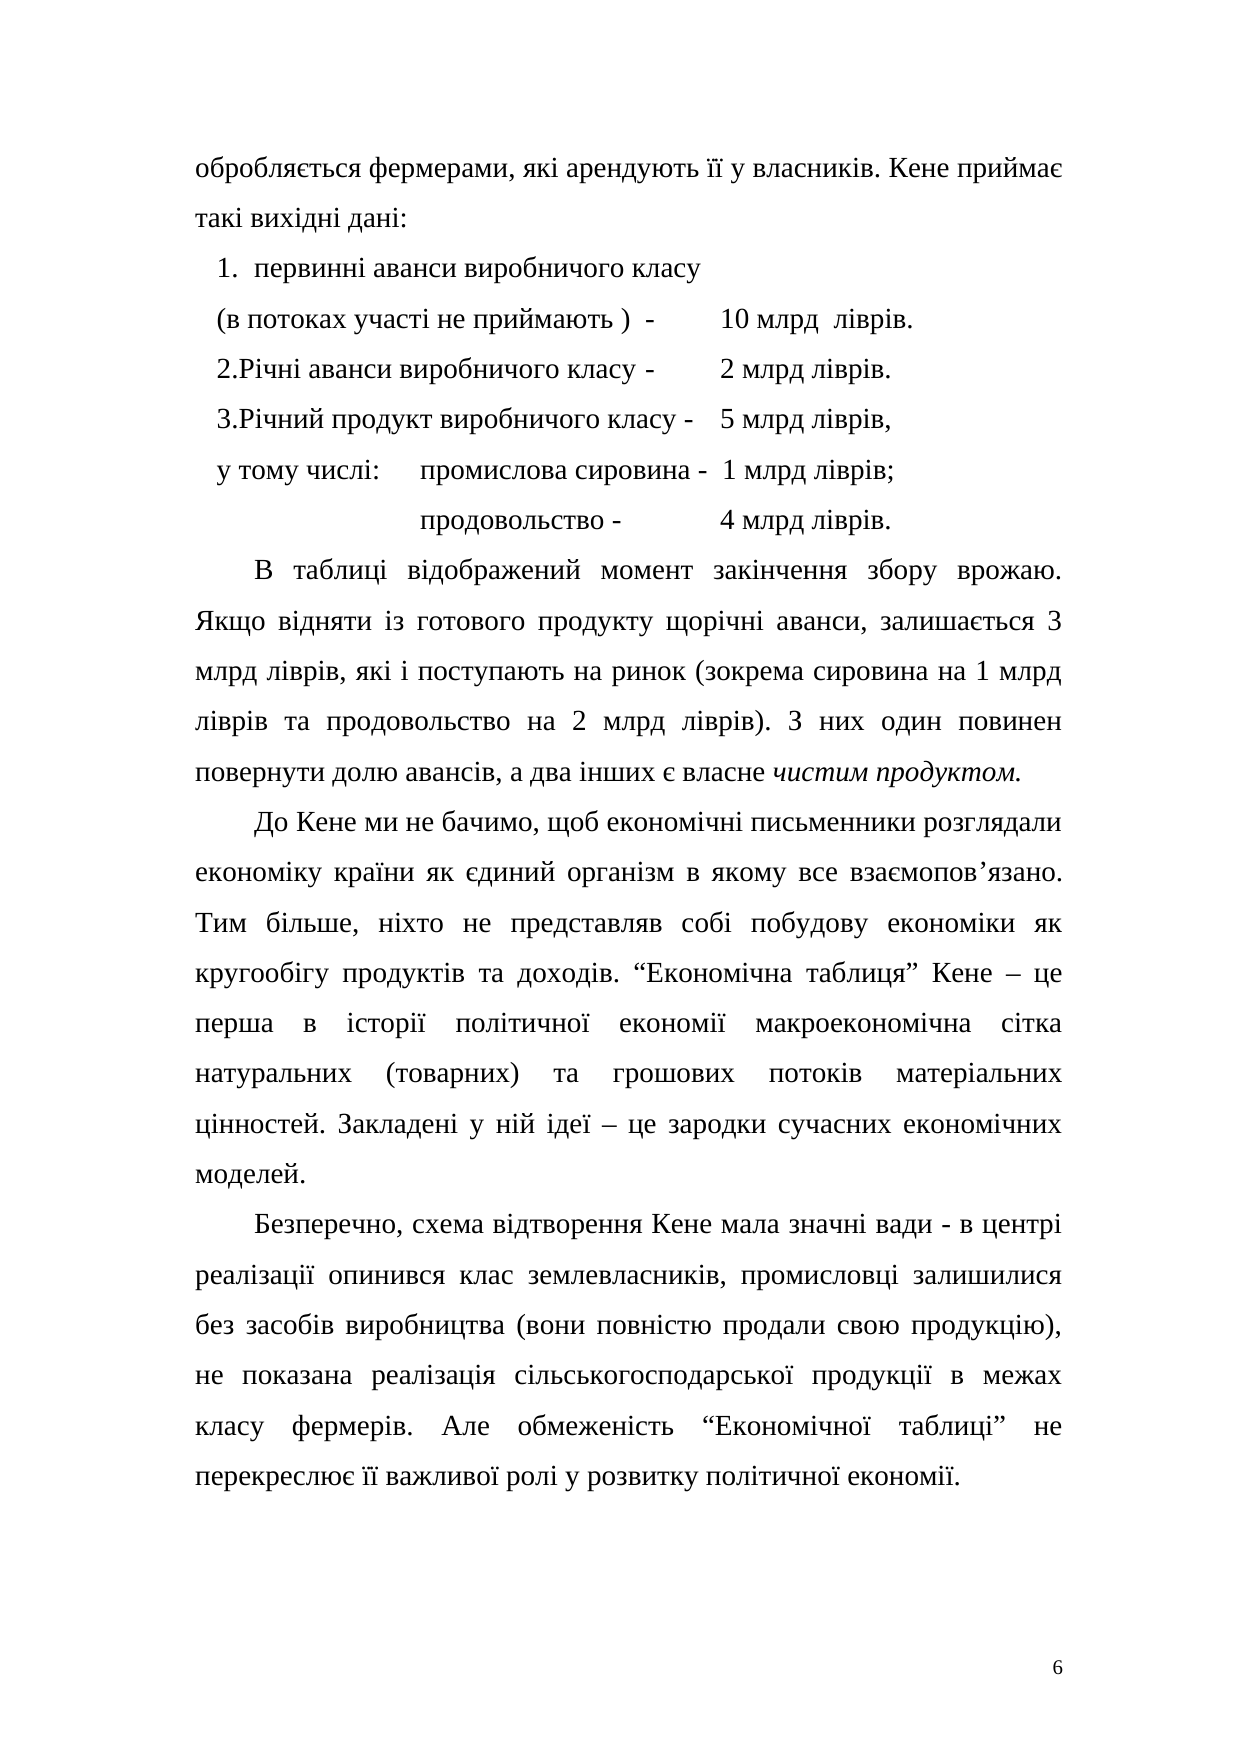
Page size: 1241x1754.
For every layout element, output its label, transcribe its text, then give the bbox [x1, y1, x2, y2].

text у тому числі: промислова сировина - 1 млрд ліврів; [216, 452, 1063, 485]
text Безперечно, схема відтворення Кене мала значні вади - в центрі реалізації опинився клас землевласників, промисловці залишилися без засобів виробництва (вони повністю продали свою продукцію), не показана реалізація сільськогосподарської продукції в межах класу фермерів. Але обмеженість “Економічної таблиці” не перекреслює її важливої ролі у розвитку політичної економії. [195, 1207, 1063, 1492]
text 2.Річні аванси виробничого класу - 2 млрд ліврів. [216, 351, 1063, 385]
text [195, 150, 1063, 234]
text (в потоках участі не приймають ) - 10 млрд ліврів. [216, 301, 1063, 334]
text продовольство - 4 млрд ліврів. [404, 502, 1063, 536]
list первинні аванси виробничого класу [216, 251, 1063, 284]
text 3.Річний продукт виробничого класу - 5 млрд ліврів, [216, 402, 1063, 435]
text До Кене ми не бачимо, щоб економічні письменники розглядали економіку країни як єдиний організм в якому все взаємопов’язано. Тим більше, ніхто не представляв собі побудову економіки як кругообігу продуктів та доходів. “Економічна таблиця” Кене – це перша в історії політичної економії макроекономічна сітка натуральних (товарних) та грошових потоків матеріальних цінностей. Закладені у ній ідеї – це зародки сучасних економічних моделей. [195, 804, 1063, 1190]
text В таблиці відображений момент закінчення збору врожаю. Якщо відняти із готового продукту щорічні аванси, залишається 3 млрд ліврів, які і поступають на ринок (зокрема сировина на 1 млрд ліврів та продовольство на 2 млрд ліврів). З них один повинен повернути долю авансів, а два інших є власне чистим продуктом. [195, 552, 1063, 787]
